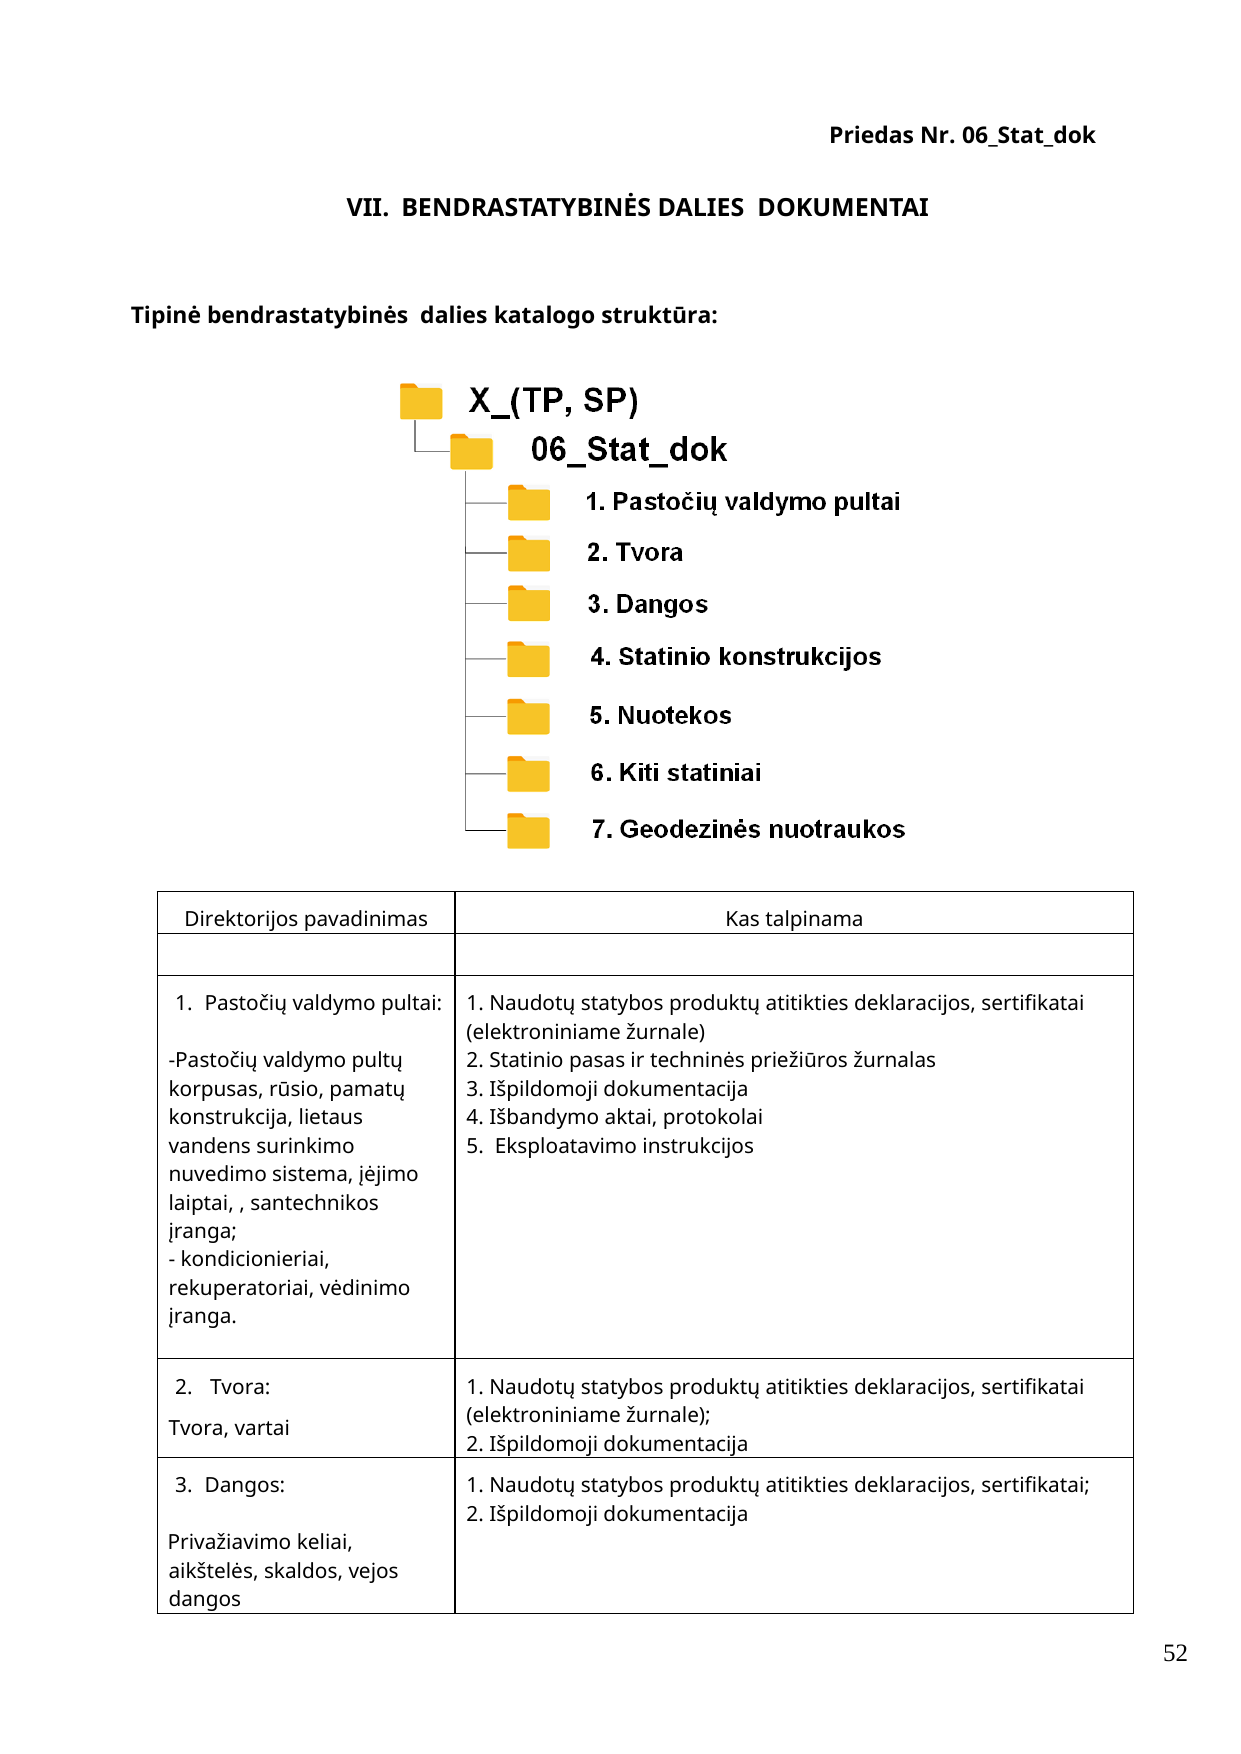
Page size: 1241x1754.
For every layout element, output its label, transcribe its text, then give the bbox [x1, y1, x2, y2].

table_cell [456, 934, 1133, 975]
table_cell Pastočių valdymo pultai: -Pastočių valdymo pultų korpusas, rūsio, pamatų konstrukcija, lietaus vandens surinkimo nuvedimo sistema, įėjimo laiptai, , santechnikos įranga; - kondicionieriai, rekuperatoriai, vėdinimo įranga. [158, 976, 454, 1358]
subtitle Bendrastatybinės dalies dokumentai [131, 190, 1188, 224]
table_cell [158, 934, 454, 975]
table_cell 1. Naudotų statybos produktų atitikties deklaracijos, sertifikatai (elektroniniame žurnale); 2. Išpildomoji dokumentacija [456, 1359, 1133, 1457]
picture [388, 372, 930, 852]
text Tipinė bendrastatybinės dalies katalogo struktūra: [131, 299, 1188, 331]
table_cell 1. Naudotų statybos produktų atitikties deklaracijos, sertifikatai (elektroniniame žurnale) 2. Statinio pasas ir techninės priežiūros žurnalas 3. Išpildomoji dokumentacija 4. Išbandymo aktai, protokolai 5. Eksploatavimo instrukcijos [456, 976, 1133, 1358]
text Priedas Nr. 06_Stat_dok [299, 118, 1188, 150]
table_cell Dangos: Privažiavimo keliai, aikštelės, skaldos, vejos dangos [158, 1458, 454, 1613]
table_header Kas talpinama [456, 892, 1133, 933]
table_cell 1. Naudotų statybos produktų atitikties deklaracijos, sertifikatai; 2. Išpildomoji dokumentacija [456, 1458, 1133, 1613]
table_header Direktorijos pavadinimas [158, 892, 454, 933]
table_cell Tvora: Tvora, vartai [158, 1359, 454, 1457]
